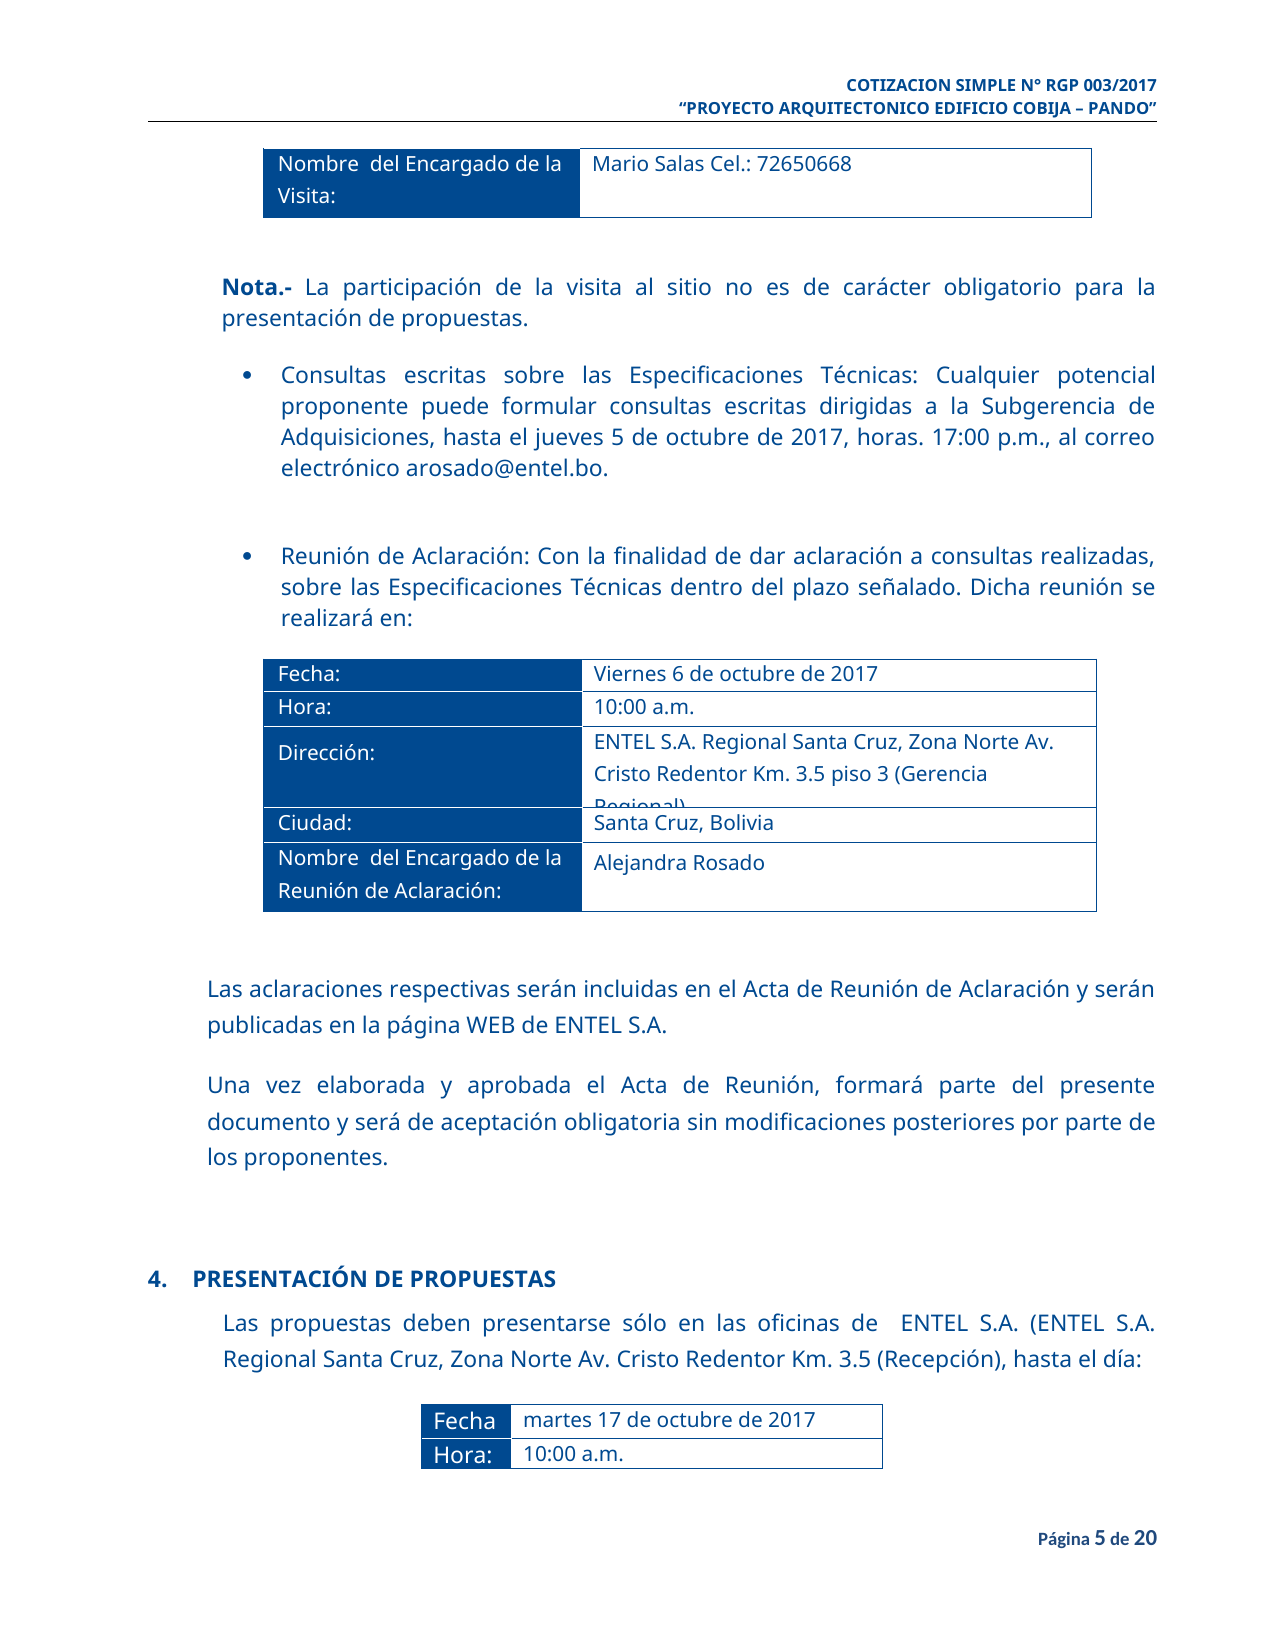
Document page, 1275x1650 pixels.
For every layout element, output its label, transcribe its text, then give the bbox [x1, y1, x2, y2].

text Una vez elaborada y aprobada el Acta de Reunión, formará parte del presente documento y será de aceptación obligatoria sin modificaciones posteriores por parte de los proponentes. [207, 1069, 1157, 1173]
list Las propuestas deben presentarse sólo en las oficinas de ENTEL S.A. (ENTEL S.A. Regional Santa Cruz, Zona Norte Av. Cristo Redentor Km. 3.5 (Recepción), hasta el día: [223, 1307, 1157, 1374]
table_header martes 17 de octubre de 2017 [512, 1405, 882, 1438]
table_cell 10:00 a.m. [583, 692, 1096, 726]
table_cell Nombre del Encargado de la Visita: [264, 149, 580, 217]
table_header Viernes 6 de octubre de 2017 [583, 660, 1096, 691]
list PRESENTACIÓN DE PROPUESTAS [148, 1263, 1157, 1294]
table_cell Hora: [422, 1439, 511, 1468]
table_cell Santa Cruz, Bolivia [583, 808, 1096, 842]
table_header Fecha: [422, 1405, 511, 1438]
table_cell Hora: [264, 692, 582, 726]
table_header Fecha: [264, 660, 582, 691]
list Consultas escritas sobre las Especificaciones Técnicas: Cualquier potencial proponente puede formular consultas escritas dirigidas a la Subgerencia de Adquisiciones, hasta el jueves 5 de octubre de 2017, horas. 17:00 p.m., al correo electrónico arosado@entel.bo. [243, 358, 1157, 483]
table_cell ENTEL S.A. Regional Santa Cruz, Zona Norte Av. Cristo Redentor Km. 3.5 piso 3 (Gerencia Regional) [583, 727, 1096, 807]
table_cell Mario Salas Cel.: 72650668 [581, 149, 1091, 217]
table_cell Nombre del Encargado de la Reunión de Aclaración: [264, 843, 582, 911]
list Reunión de Aclaración: Con la finalidad de dar aclaración a consultas realizadas, sobre las Especificaciones Técnicas dentro del plazo señalado. Dicha reunión se realizará en: [243, 540, 1157, 633]
table_cell Alejandra Rosado [583, 843, 1096, 911]
table_cell Dirección: [264, 727, 582, 807]
table_cell 10:00 a.m. [512, 1439, 882, 1468]
text Nota.- La participación de la visita al sitio no es de carácter obligatorio para la presentación de propuestas. [221, 271, 1157, 333]
table_cell Ciudad: [264, 808, 582, 842]
text Las aclaraciones respectivas serán incluidas en el Acta de Reunión de Aclaración y serán publicadas en la página WEB de ENTEL S.A. [207, 973, 1157, 1040]
